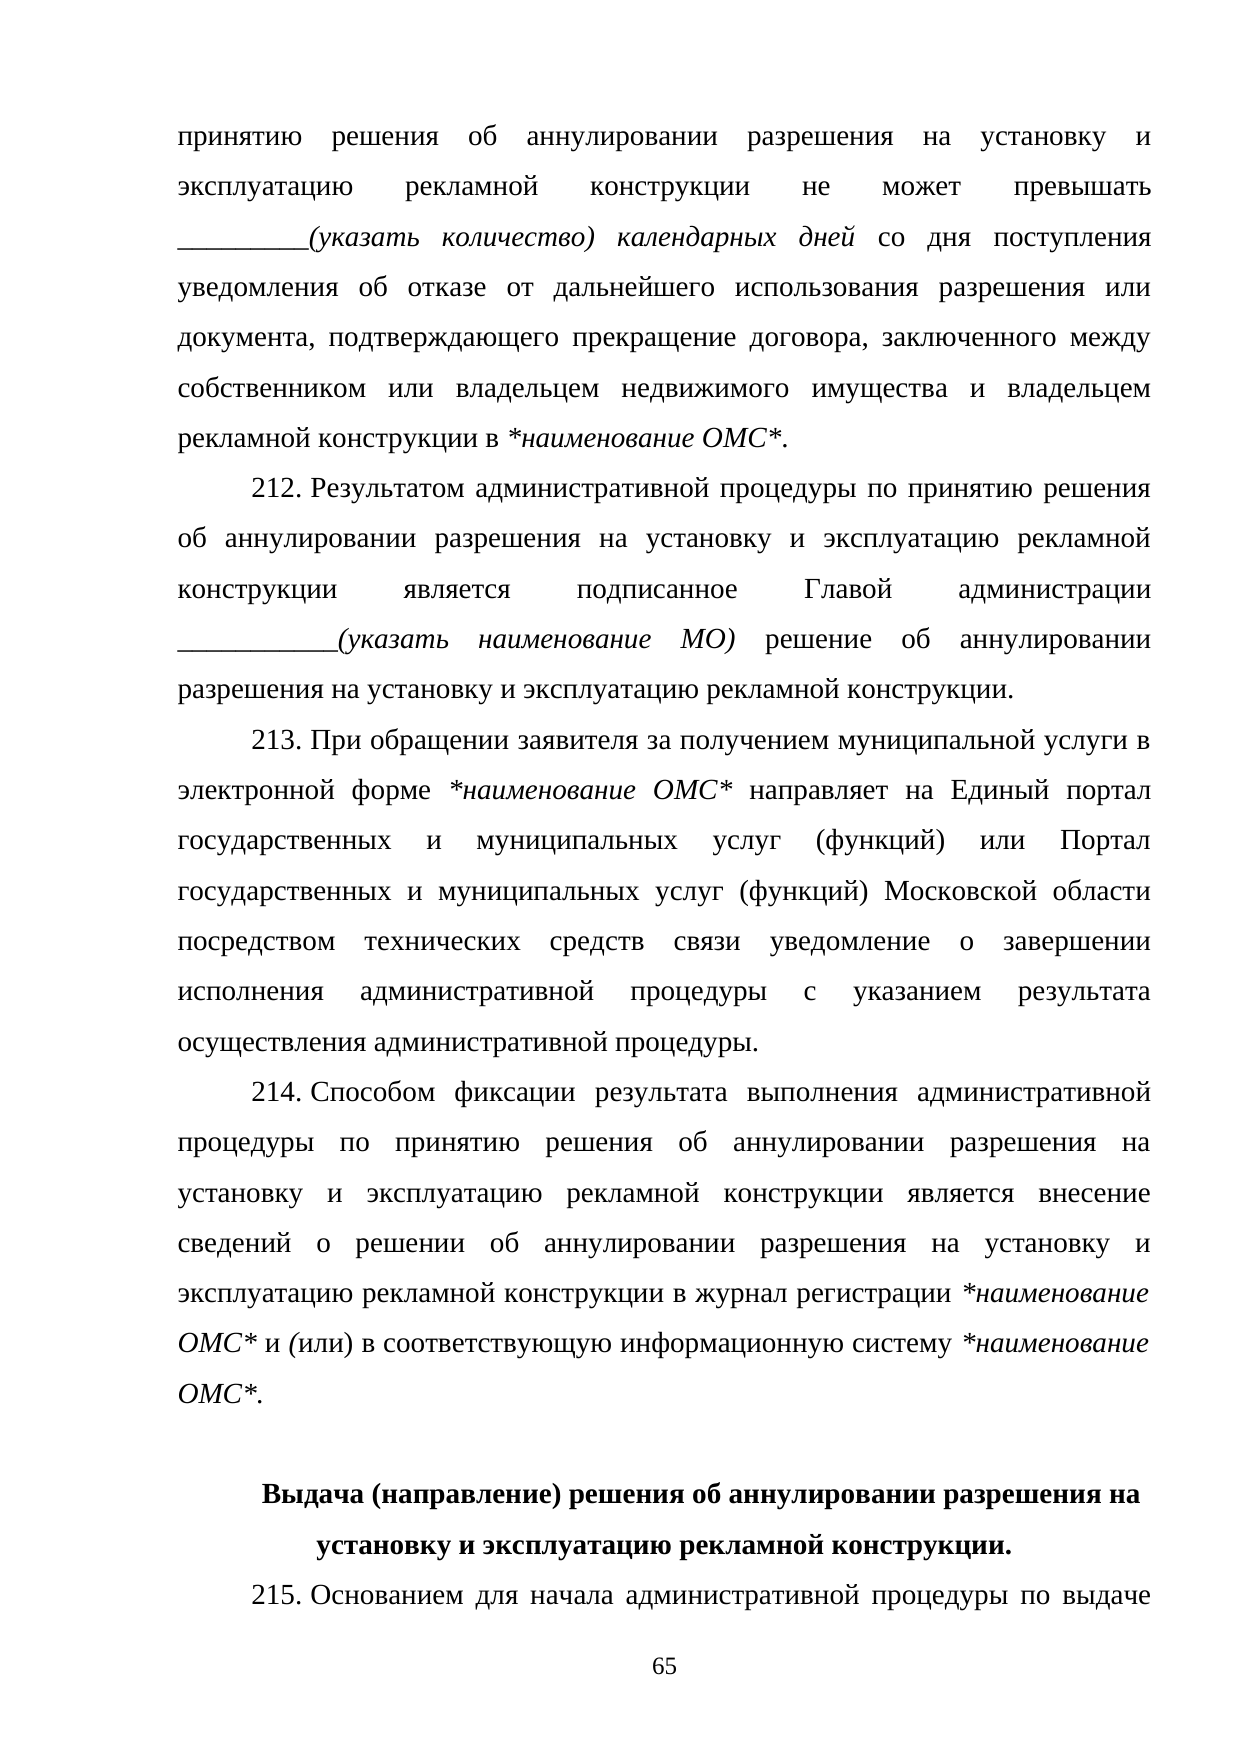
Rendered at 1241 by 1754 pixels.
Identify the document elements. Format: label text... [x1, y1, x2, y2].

list Результатом административной процедуры по принятию решения об аннулировании разрешения на установку и эксплуатацию рекламной конструкции является подписанное Главой администрации ___________(указать наименование МО) решение об аннулировании разрешения на установку и эксплуатацию рекламной конструкции. [177, 470, 1152, 705]
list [177, 1577, 1152, 1611]
text Выдача (направление) решения об аннулировании разрешения на установку и эксплуатацию рекламной конструкции. [177, 1477, 1152, 1560]
list При обращении заявителя за получением муниципальной услуги в электронной форме *наименование ОМС* направляет на Единый портал государственных и муниципальных услуг (функций) или Портал государственных и муниципальных услуг (функций) Московской области посредством технических средств связи уведомление о завершении исполнения административной процедуры с указанием результата осуществления административной процедуры. [177, 722, 1152, 1057]
list Способом фиксации результата выполнения административной процедуры по принятию решения об аннулировании разрешения на установку и эксплуатацию рекламной конструкции является внесение сведений о решении об аннулировании разрешения на установку и эксплуатацию рекламной конструкции в журнал регистрации *наименование ОМС* и (или) в соответствующую информационную систему *наименование ОМС*. [177, 1074, 1152, 1409]
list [177, 118, 1152, 453]
